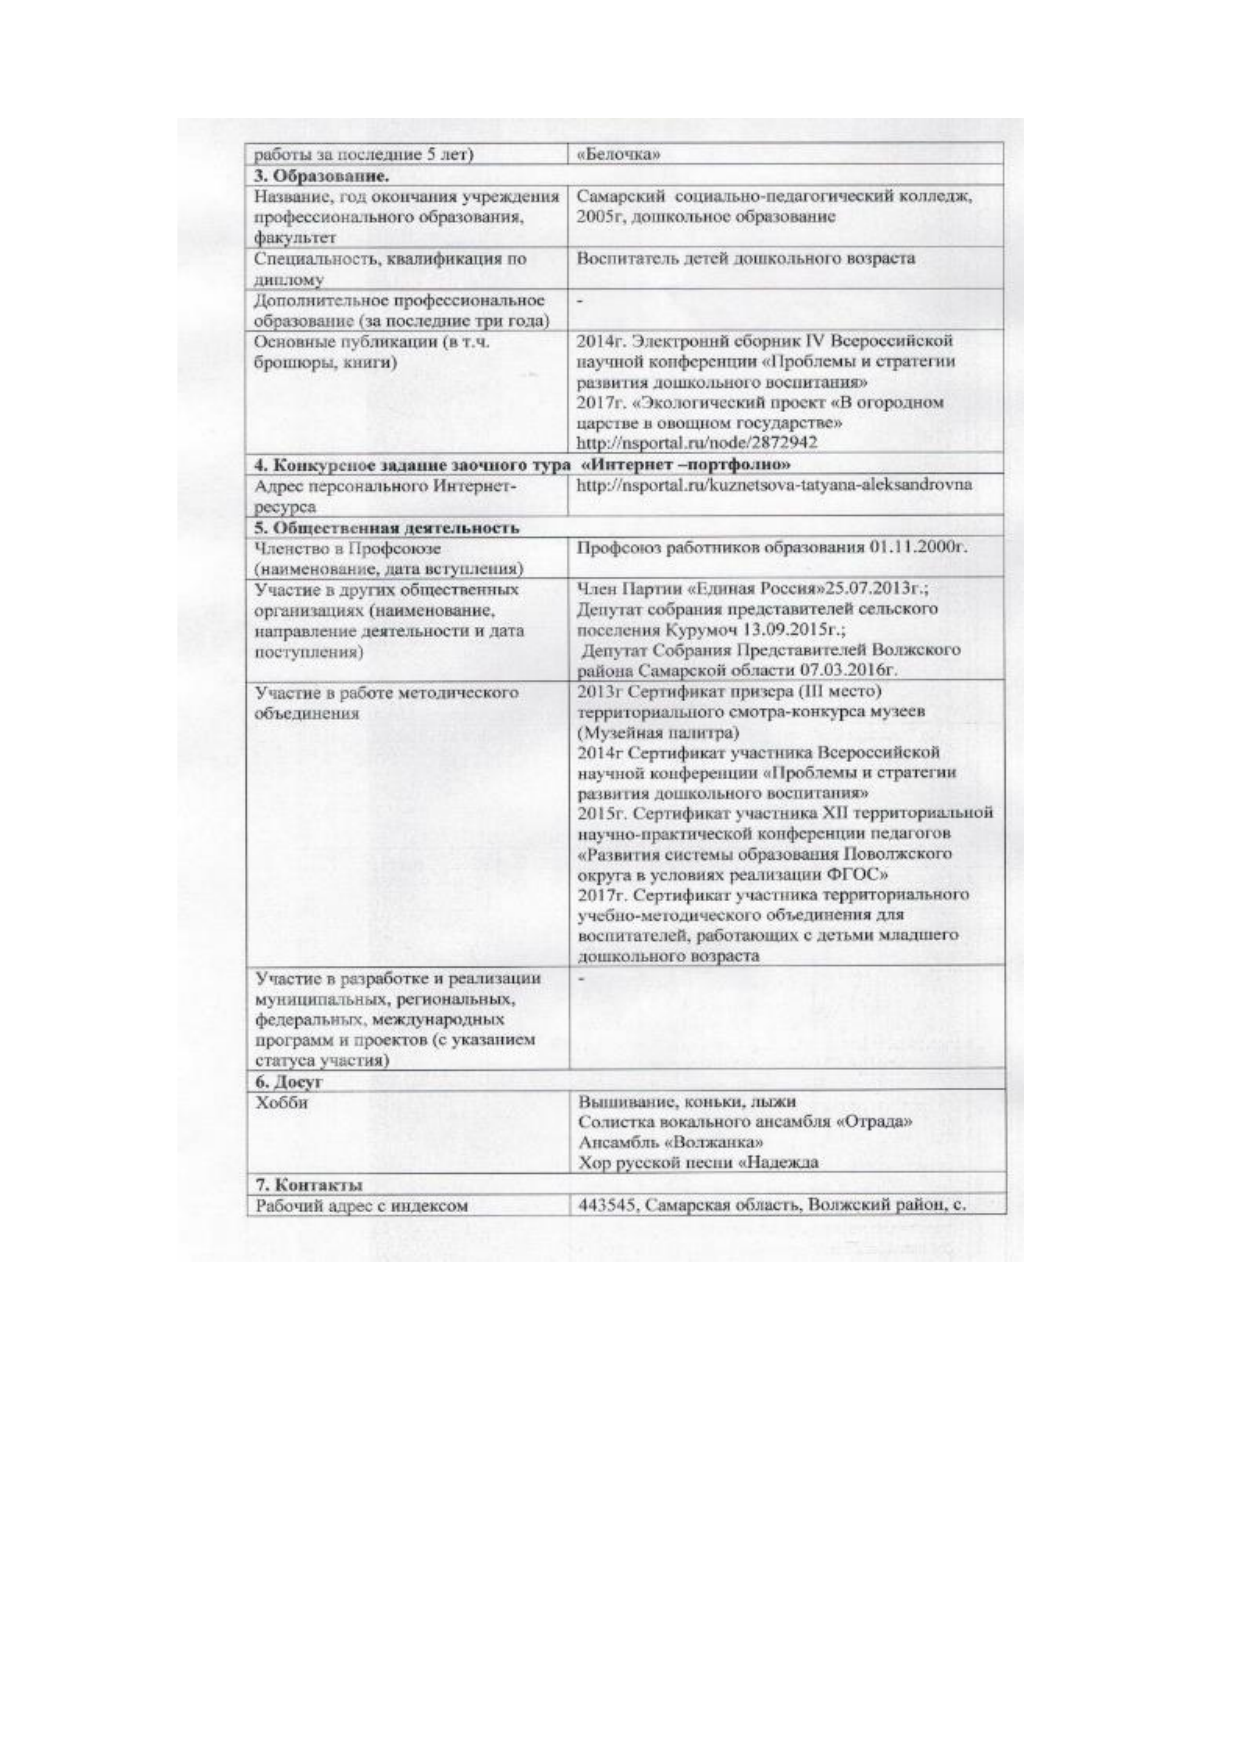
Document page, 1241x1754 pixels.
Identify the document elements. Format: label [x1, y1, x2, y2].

picture [177, 118, 1024, 1262]
